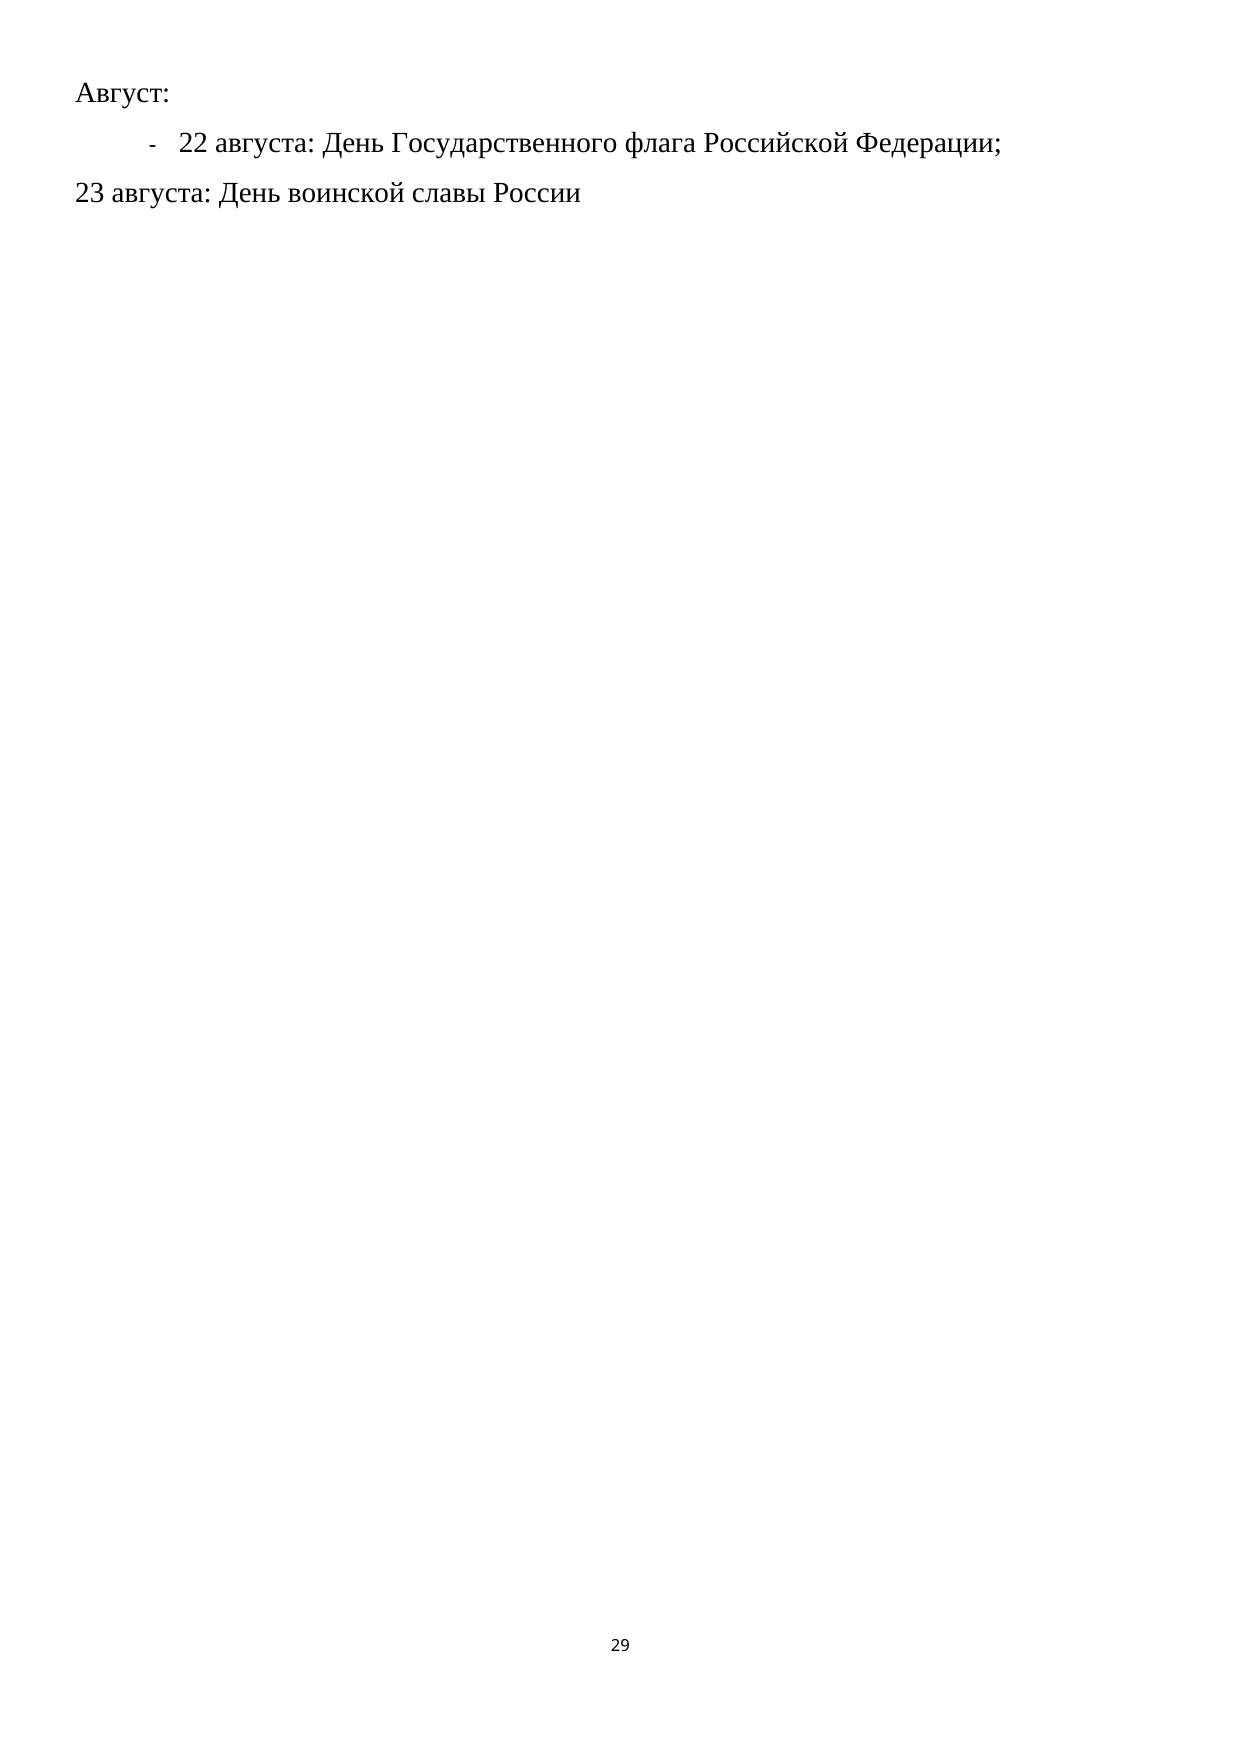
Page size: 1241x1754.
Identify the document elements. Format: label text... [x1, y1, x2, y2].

text 23 августа: День воинской славы России [75, 176, 1165, 209]
list 22 августа: День Государственного флага Российской Федерации; [75, 125, 1165, 159]
text Август: [75, 75, 1165, 108]
